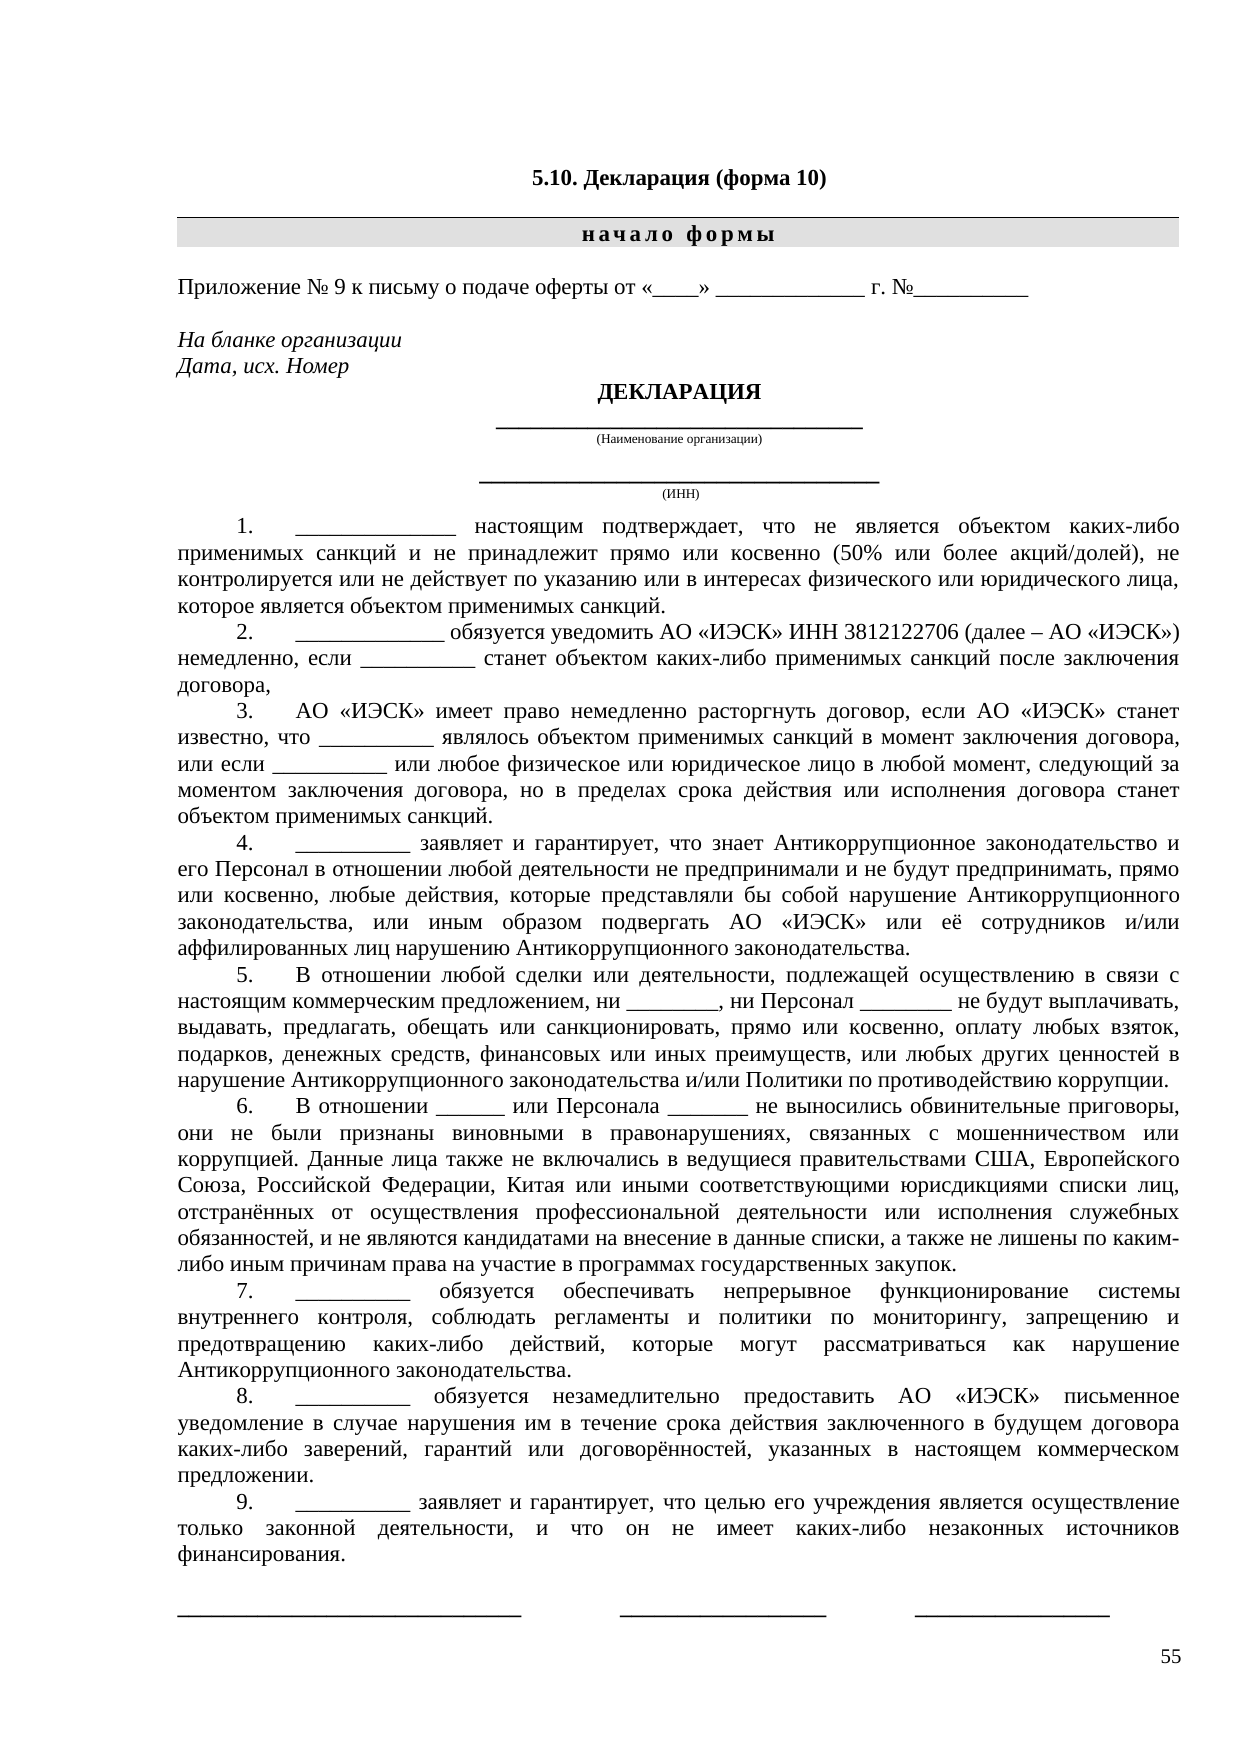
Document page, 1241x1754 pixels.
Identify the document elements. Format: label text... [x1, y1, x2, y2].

list В отношении любой сделки или деятельности, подлежащей осуществлению в связи с настоящим коммерческим предложением, ни ________, ни Персонал ________ не будут выплачивать, выдавать, предлагать, обещать или санкционировать, прямо или косвенно, оплату любых взяток, подарков, денежных средств, финансовых или иных преимуществ, или любых других ценностей в нарушение Антикоррупционного законодательства и/или Политики по противодействию коррупции. [177, 961, 1181, 1092]
list АО «ИЭСК» имеет право немедленно расторгнуть договор, если АО «ИЭСК» станет известно, что __________ являлось объектом применимых санкций в момент заключения договора, или если __________ или любое физическое или юридическое лицо в любой момент, следующий за моментом заключения договора, но в пределах срока действия или исполнения договора станет объектом применимых санкций. [177, 697, 1181, 829]
text 5.10. Декларация (форма 10) [177, 164, 1181, 191]
text ДЕКЛАРАЦИЯ [177, 378, 1181, 405]
text ________________________________ [177, 405, 1181, 431]
list __________ обязуется незамедлительно предоставить АО «ИЭСК» письменное уведомление в случае нарушения им в течение срока действия заключенного в будущем договора каких-либо заверений, гарантий или договорённостей, указанных в настоящем коммерческом предложении. [177, 1382, 1181, 1488]
text начало формы [177, 218, 1179, 247]
list _____________ обязуется уведомить АО «ИЭСК» ИНН 3812122706 (далее – АО «ИЭСК») немедленно, если __________ станет объектом каких-либо применимых санкций после заключения договора, [177, 618, 1181, 697]
list __________ обязуется обеспечивать непрерывное функционирование системы внутреннего контроля, соблюдать регламенты и политики по мониторингу, запрещению и предотвращению каких-либо действий, которые могут рассматриваться как нарушение Антикоррупционного законодательства. [177, 1277, 1181, 1382]
text ______________________________ __________________ _________________ [177, 1593, 1181, 1619]
text На бланке организации [177, 326, 1181, 352]
list __________ заявляет и гарантирует, что знает Антикоррупционное законодательство и его Персонал в отношении любой деятельности не предпринимали и не будут предпринимать, прямо или косвенно, любые действия, которые представляли бы собой нарушение Антикоррупционного законодательства, или иным образом подвергать АО «ИЭСК» или её сотрудников и/или аффилированных лиц нарушению Антикоррупционного законодательства. [177, 829, 1181, 961]
list В отношении ______ или Персонала _______ не выносились обвинительные приговоры, они не были признаны виновными в правонарушениях, связанных с мошенничеством или коррупцией. Данные лица также не включались в ведущиеся правительствами США, Европейского Союза, Российской Федерации, Китая или иными соответствующими юрисдикциями списки лиц, отстранённых от осуществления профессиональной деятельности или исполнения служебных обязанностей, и не являются кандидатами на внесение в данные списки, а также не лишены по каким-либо иным причинам права на участие в программах государственных закупок. [177, 1092, 1181, 1277]
text (Наименование организации) [177, 431, 1181, 457]
text (ИНН) [177, 486, 1181, 513]
text ________________________________ [177, 457, 1181, 486]
list ______________ настоящим подтверждает, что не является объектом каких-либо применимых санкций и не принадлежит прямо или косвенно (50% или более акций/долей), не контролируется или не действует по указанию или в интересах физического или юридического лица, которое является объектом применимых санкций. [177, 513, 1181, 618]
list __________ заявляет и гарантирует, что целью его учреждения является осуществление только законной деятельности, и что он не имеет каких-либо незаконных источников финансирования. [177, 1488, 1181, 1567]
text Дата, исх. Номер [177, 352, 1181, 378]
text Приложение № 9 к письму о подаче оферты от «____» _____________ г. №__________ [177, 273, 1181, 299]
